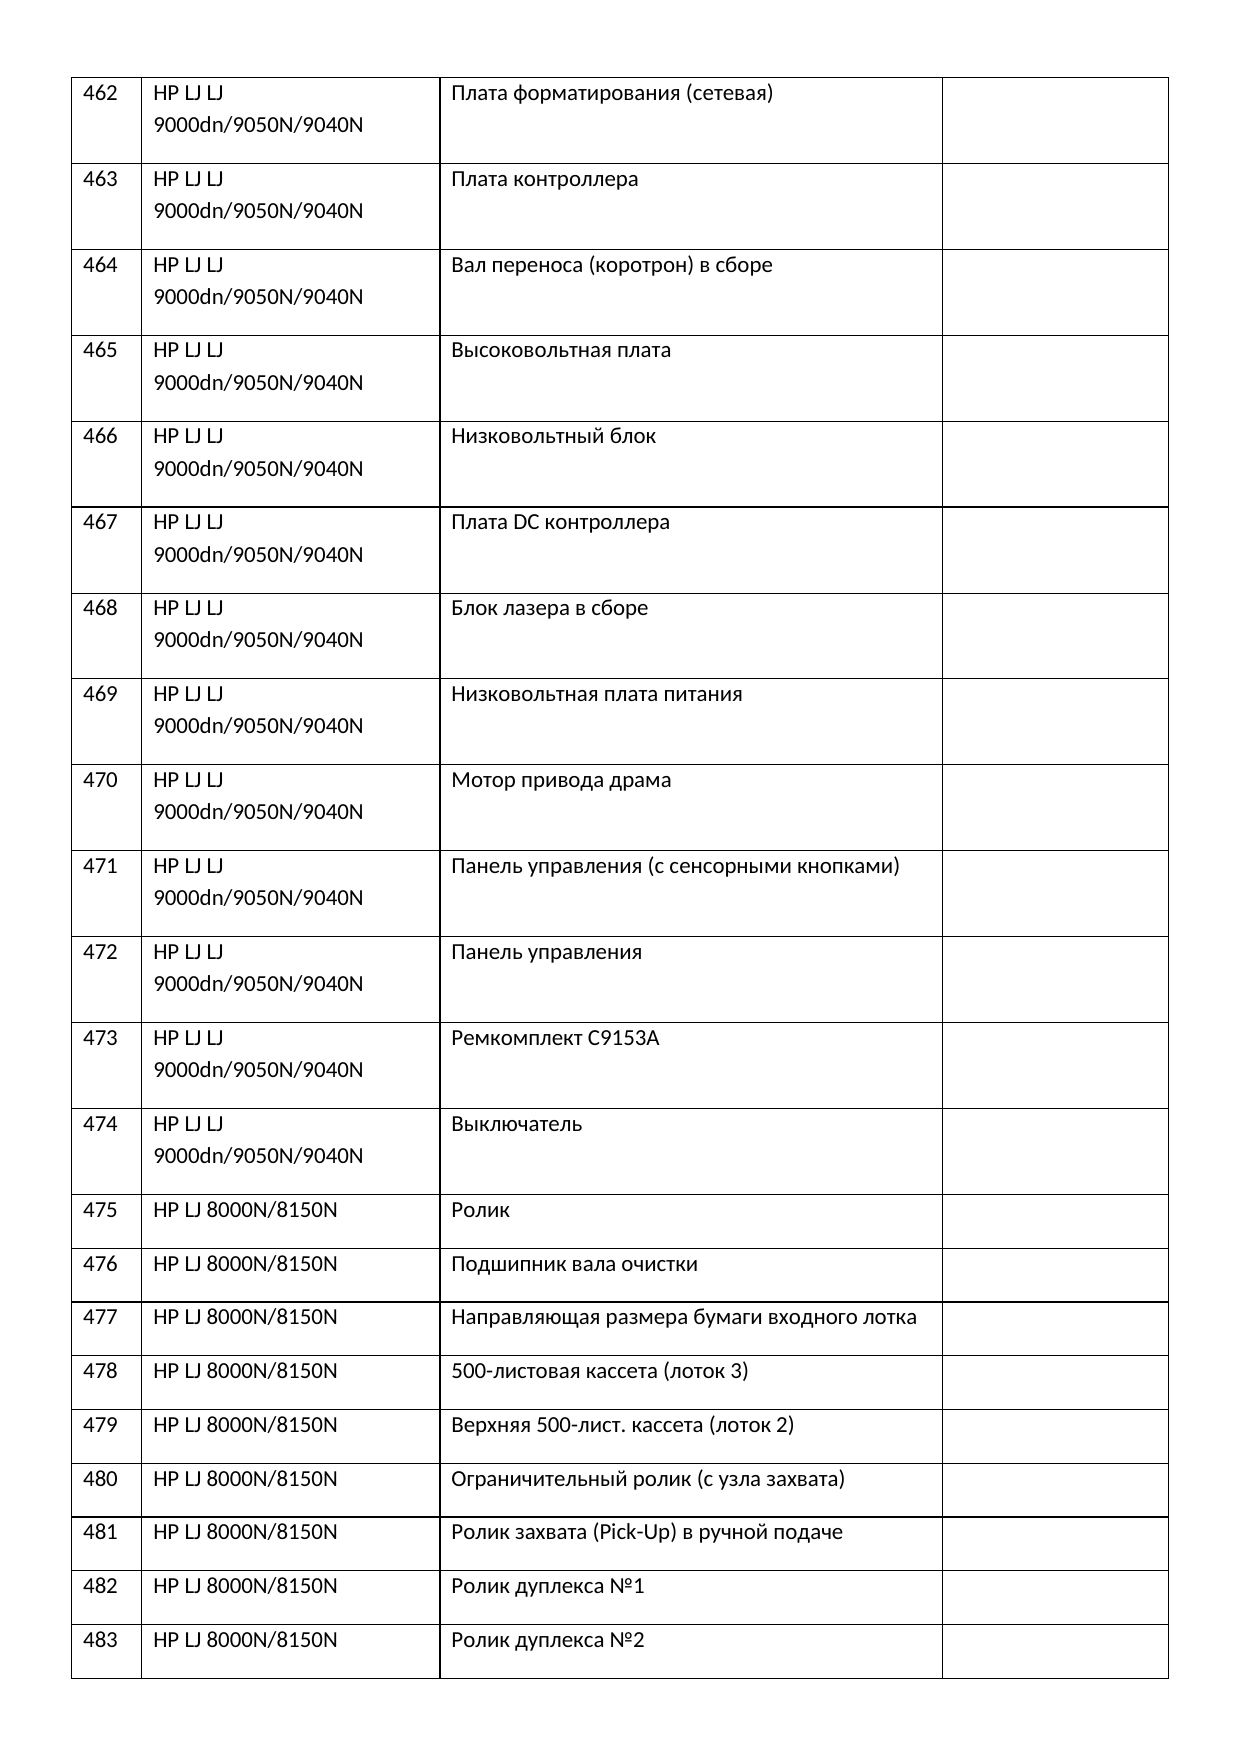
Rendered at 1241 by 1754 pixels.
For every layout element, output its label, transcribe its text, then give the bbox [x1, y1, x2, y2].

table_cell HP LJ 8000N/8150N [142, 1571, 439, 1624]
table_cell 500-листовая кассета (лоток 3) [441, 1356, 942, 1409]
table_cell Направляющая размера бумаги входного лотка [441, 1303, 942, 1355]
table_cell 463 [72, 164, 141, 249]
table_cell Блок лазера в сборе [441, 594, 942, 678]
table_cell HP LJ 8000N/8150N [142, 1303, 439, 1355]
table_cell [943, 1625, 1168, 1678]
table_cell 473 [72, 1023, 141, 1108]
table_cell Ремкомплект C9153A [441, 1023, 942, 1108]
table_cell 480 [72, 1464, 141, 1516]
table_cell Плата контроллера [441, 164, 942, 249]
table_cell HP LJ LJ 9000dn/9050N/9040N [142, 422, 439, 506]
table_cell HP LJ 8000N/8150N [142, 1625, 439, 1678]
table_cell 469 [72, 679, 141, 764]
table_cell Ограничительный ролик (с узла захвата) [441, 1464, 942, 1516]
table_cell [943, 336, 1168, 421]
table_cell HP LJ LJ 9000dn/9050N/9040N [142, 508, 439, 592]
table_cell 470 [72, 765, 141, 850]
table_cell Низковольтный блок [441, 422, 942, 506]
table_cell [943, 851, 1168, 936]
table_cell HP LJ LJ 9000dn/9050N/9040N [142, 250, 439, 334]
table_cell Ролик дуплекса №2 [441, 1625, 942, 1678]
table_cell HP LJ LJ 9000dn/9050N/9040N [142, 1023, 439, 1108]
table_cell [943, 422, 1168, 506]
table_cell [943, 1356, 1168, 1409]
table_cell 482 [72, 1571, 141, 1624]
table_cell HP LJ LJ 9000dn/9050N/9040N [142, 851, 439, 936]
table_cell 475 [72, 1195, 141, 1248]
table_cell HP LJ 8000N/8150N [142, 1356, 439, 1409]
table_cell HP LJ 8000N/8150N [142, 1518, 439, 1570]
table_cell 465 [72, 336, 141, 421]
table_cell HP LJ 8000N/8150N [142, 1195, 439, 1248]
table_cell [943, 594, 1168, 678]
table_cell 478 [72, 1356, 141, 1409]
table_cell 462 [72, 78, 141, 163]
table_cell 464 [72, 250, 141, 334]
table_cell Ролик [441, 1195, 942, 1248]
table_cell Верхняя 500-лист. кассета (лоток 2) [441, 1410, 942, 1463]
table_cell 481 [72, 1518, 141, 1570]
table_cell HP LJ LJ 9000dn/9050N/9040N [142, 679, 439, 764]
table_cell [142, 78, 439, 163]
table_cell [943, 1249, 1168, 1301]
table_cell [943, 250, 1168, 334]
table_cell [943, 1571, 1168, 1624]
table_cell 466 [72, 422, 141, 506]
table_cell 467 [72, 508, 141, 592]
table_cell 479 [72, 1410, 141, 1463]
table_cell Панель управления [441, 937, 942, 1022]
table_cell HP LJ LJ 9000dn/9050N/9040N [142, 1109, 439, 1194]
table_cell HP LJ LJ 9000dn/9050N/9040N [142, 336, 439, 421]
table_cell [943, 765, 1168, 850]
table_cell [943, 1518, 1168, 1570]
table_cell 476 [72, 1249, 141, 1301]
table_cell Низковольтная плата питания [441, 679, 942, 764]
table_cell [943, 1023, 1168, 1108]
table_cell Вал переноса (коротрон) в сборе [441, 250, 942, 334]
table_cell [943, 508, 1168, 592]
table_cell HP LJ 8000N/8150N [142, 1410, 439, 1463]
table_cell HP LJ LJ 9000dn/9050N/9040N [142, 594, 439, 678]
table_cell Панель управления (с сенсорными кнопками) [441, 851, 942, 936]
table_cell [943, 1303, 1168, 1355]
table_cell Подшипник вала очистки [441, 1249, 942, 1301]
table_cell HP LJ 8000N/8150N [142, 1464, 439, 1516]
table_cell 474 [72, 1109, 141, 1194]
table_cell HP LJ LJ 9000dn/9050N/9040N [142, 164, 439, 249]
table_cell [943, 78, 1168, 163]
table_cell [943, 1410, 1168, 1463]
table_cell 468 [72, 594, 141, 678]
table_cell Ролик захвата (Pick-Up) в ручной подаче [441, 1518, 942, 1570]
table_cell Высоковольтная плата [441, 336, 942, 421]
table_cell [943, 937, 1168, 1022]
table_cell Выключатель [441, 1109, 942, 1194]
table_cell HP LJ LJ 9000dn/9050N/9040N [142, 937, 439, 1022]
table_cell Мотор привода драма [441, 765, 942, 850]
table_cell 483 [72, 1625, 141, 1678]
table_cell Плата форматирования (сетевая) [441, 78, 942, 163]
table_cell 477 [72, 1303, 141, 1355]
table_cell [943, 1464, 1168, 1516]
table_cell [943, 1195, 1168, 1248]
table_cell 471 [72, 851, 141, 936]
table_cell Ролик дуплекса №1 [441, 1571, 942, 1624]
table_cell 472 [72, 937, 141, 1022]
table_cell [943, 1109, 1168, 1194]
table_cell HP LJ 8000N/8150N [142, 1249, 439, 1301]
table_cell HP LJ LJ 9000dn/9050N/9040N [142, 765, 439, 850]
table_cell Плата DC контроллера [441, 508, 942, 592]
table_cell [943, 679, 1168, 764]
table_cell [943, 164, 1168, 249]
